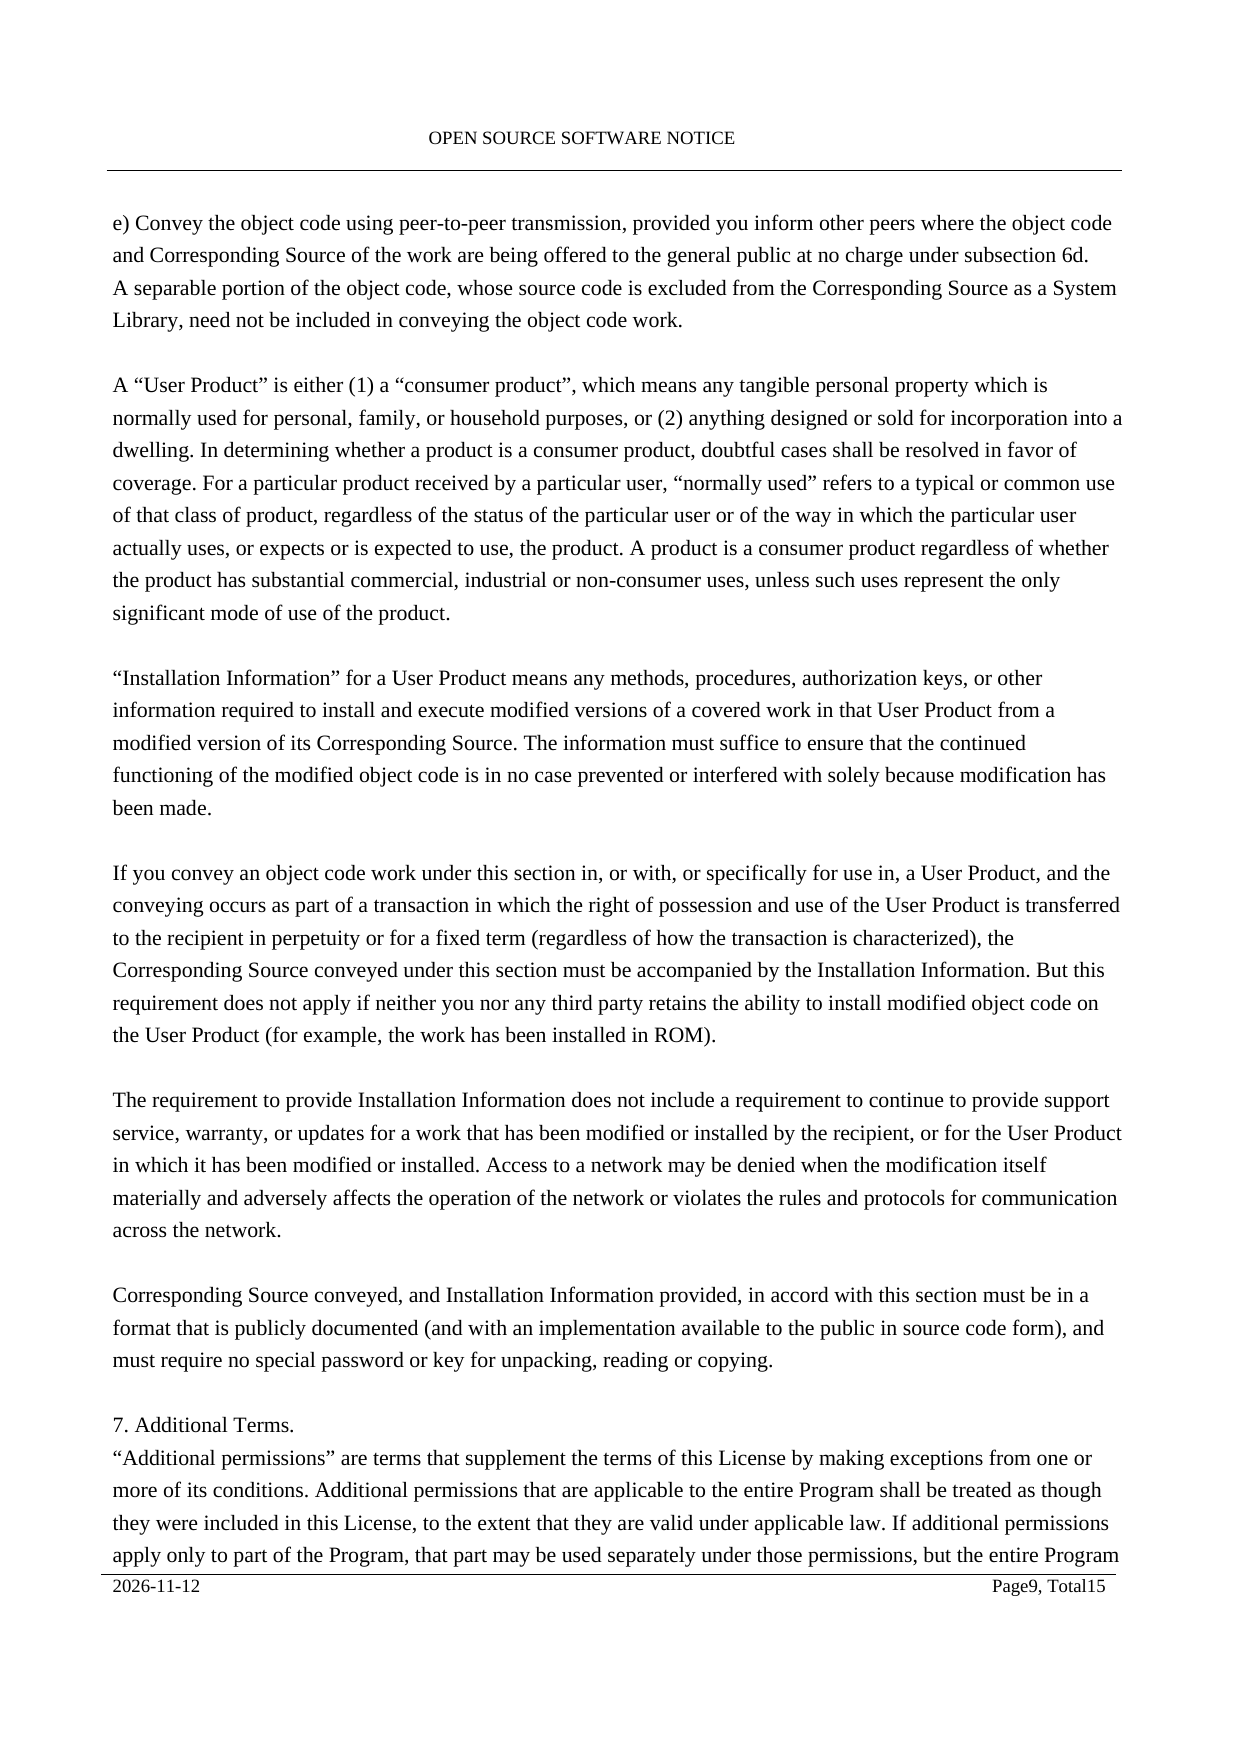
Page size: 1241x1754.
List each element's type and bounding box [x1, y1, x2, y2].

text [112, 206, 1128, 1571]
